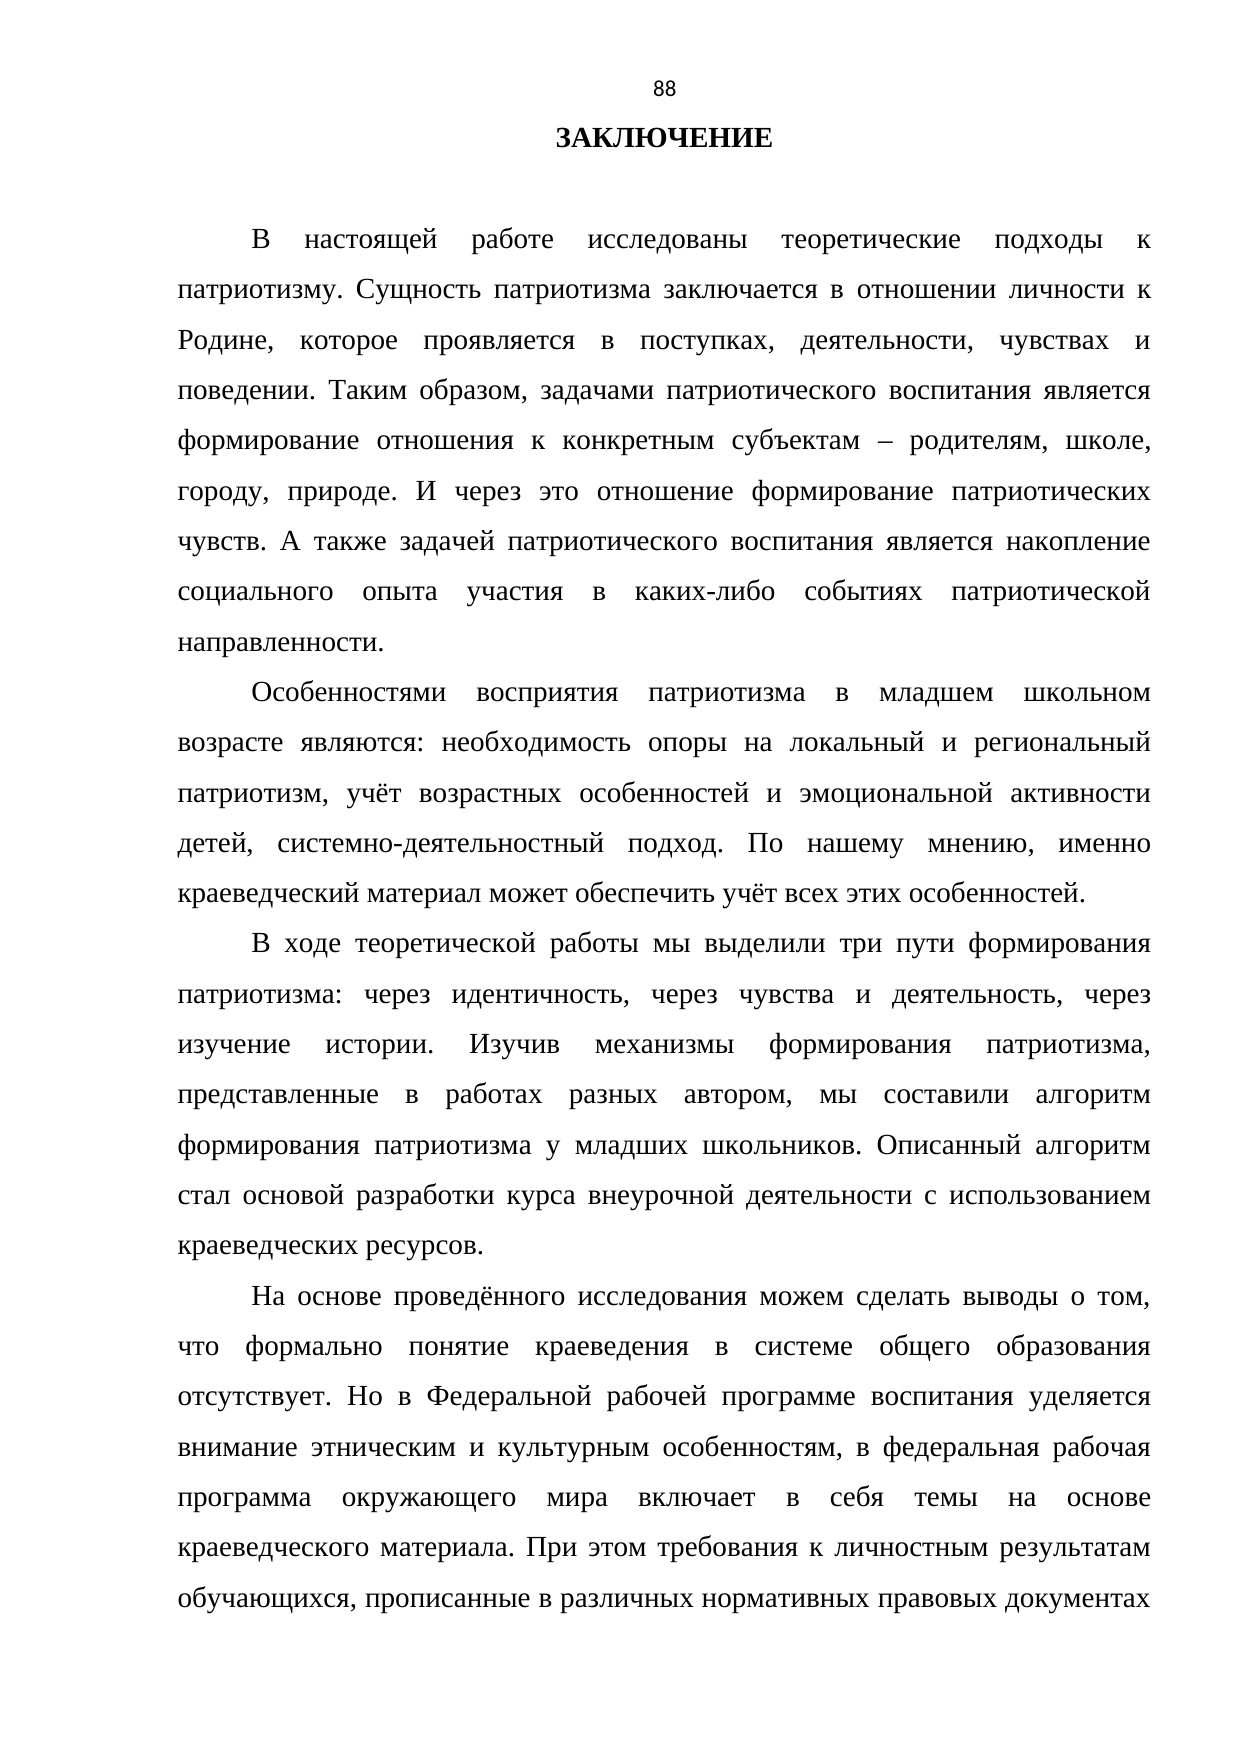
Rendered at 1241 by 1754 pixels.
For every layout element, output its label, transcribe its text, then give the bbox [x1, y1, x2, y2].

text В настоящей работе исследованы теоретические подходы к патриотизму. Сущность патриотизма заключается в отношении личности к Родине, которое проявляется в поступках, деятельности, чувствах и поведении. Таким образом, задачами патриотического воспитания является формирование отношения к конкретным субъектам – родителям, школе, городу, природе. И через это отношение формирование патриотических чувств. А также задачей патриотического воспитания является накопление социального опыта участия в каких-либо событиях патриотической направленности. [177, 221, 1152, 657]
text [177, 1278, 1152, 1613]
text В ходе теоретической работы мы выделили три пути формирования патриотизма: через идентичность, через чувства и деятельность, через изучение истории. Изучив механизмы формирования патриотизма, представленные в работах разных автором, мы составили алгоритм формирования патриотизма у младших школьников. Описанный алгоритм стал основой разработки курса внеурочной деятельности с использованием краеведческих ресурсов. [177, 926, 1152, 1261]
text Особенностями восприятия патриотизма в младшем школьном возрасте являются: необходимость опоры на локальный и региональный патриотизм, учёт возрастных особенностей и эмоциональной активности детей, системно-деятельностный подход. По нашему мнению, именно краеведческий материал может обеспечить учёт всех этих особенностей. [177, 674, 1152, 909]
subtitle ЗАКЛЮЧЕНИЕ [177, 121, 1152, 154]
